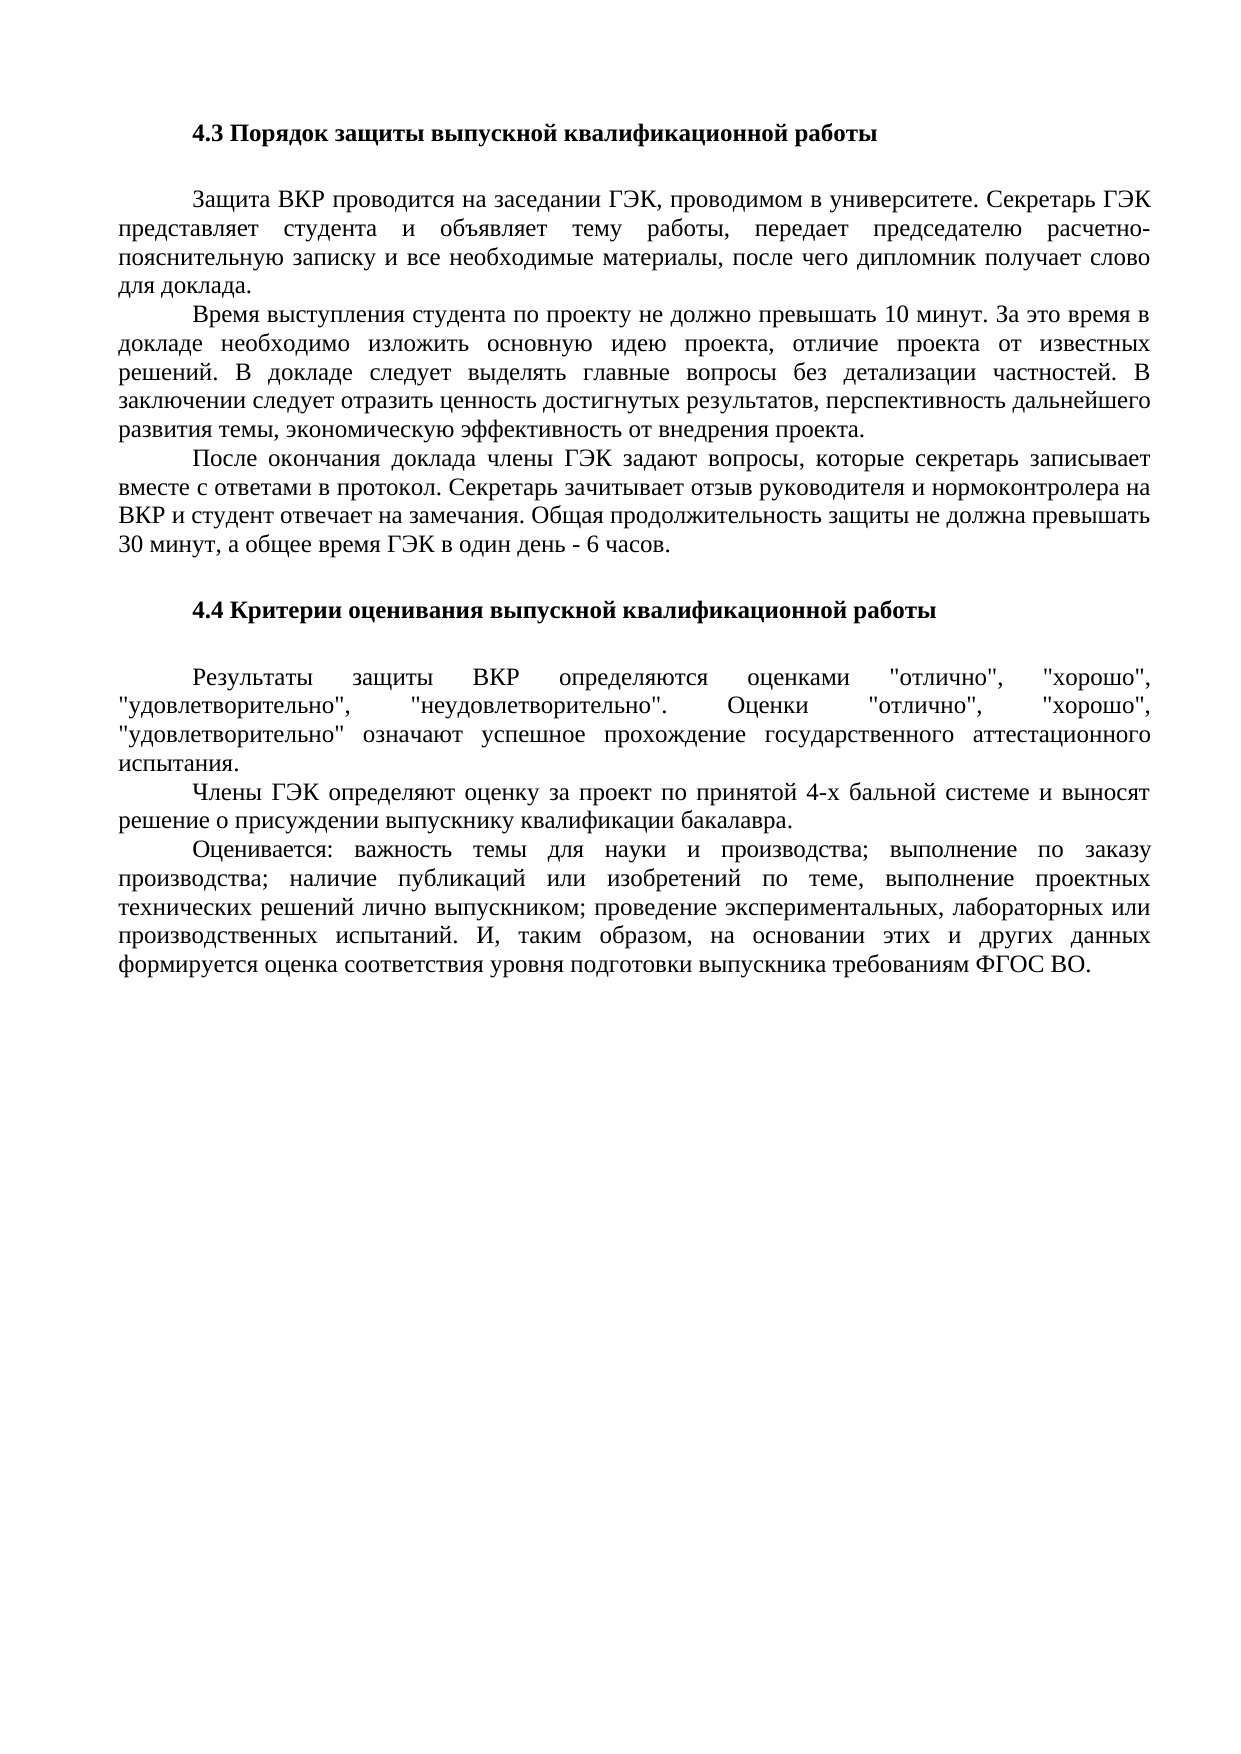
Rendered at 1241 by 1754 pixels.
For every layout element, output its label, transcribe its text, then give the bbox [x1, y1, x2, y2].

text Оценивается: важность темы для науки и производства; выполнение по заказу производства; наличие публикаций или изобретений по теме, выполнение проектных технических решений лично выпускником; проведение экспериментальных, лабораторных или производственных испытаний. И, таким образом, на основании этих и других данных формируется оценка соответствия уровня подготовки выпускника требованиям ФГОС ВО. [118, 834, 1152, 978]
text 4.3 Порядок защиты выпускной квалификационной работы [118, 118, 1152, 147]
text 4.4 Критерии оценивания выпускной квалификационной работы [118, 596, 1152, 624]
text Результаты защиты ВКР определяются оценками "отлично", "хорошо", "удовлетворительно", "неудовлетворительно". Оценки "отлично", "хорошо", "удовлетворительно" означают успешное прохождение государственного аттестационного испытания. [118, 662, 1152, 777]
text Члены ГЭК определяют оценку за проект по принятой 4-х бальной системе и выносят решение о присуждении выпускнику квалификации бакалавра. [118, 777, 1152, 834]
text Время выступления студента по проекту не должно превышать 10 минут. За это время в докладе необходимо изложить основную идею проекта, отличие проекта от известных решений. В докладе следует выделять главные вопросы без детализации частностей. В заключении следует отразить ценность достигнутых результатов, перспективность дальнейшего развития темы, экономическую эффективность от внедрения проекта. [118, 299, 1152, 443]
text Защита ВКР проводится на заседании ГЭК, проводимом в университете. Секретарь ГЭК представляет студента и объявляет тему работы, передает председателю расчетно-пояснительную записку и все необходимые материалы, после чего дипломник получает слово для доклада. [118, 184, 1152, 299]
text После окончания доклада члены ГЭК задают вопросы, которые секретарь записывает вместе с ответами в протокол. Секретарь зачитывает отзыв руководителя и нормоконтролера на ВКР и студент отвечает на замечания. Общая продолжительность защиты не должна превышать 30 минут, а общее время ГЭК в один день - 6 часов. [118, 443, 1152, 558]
